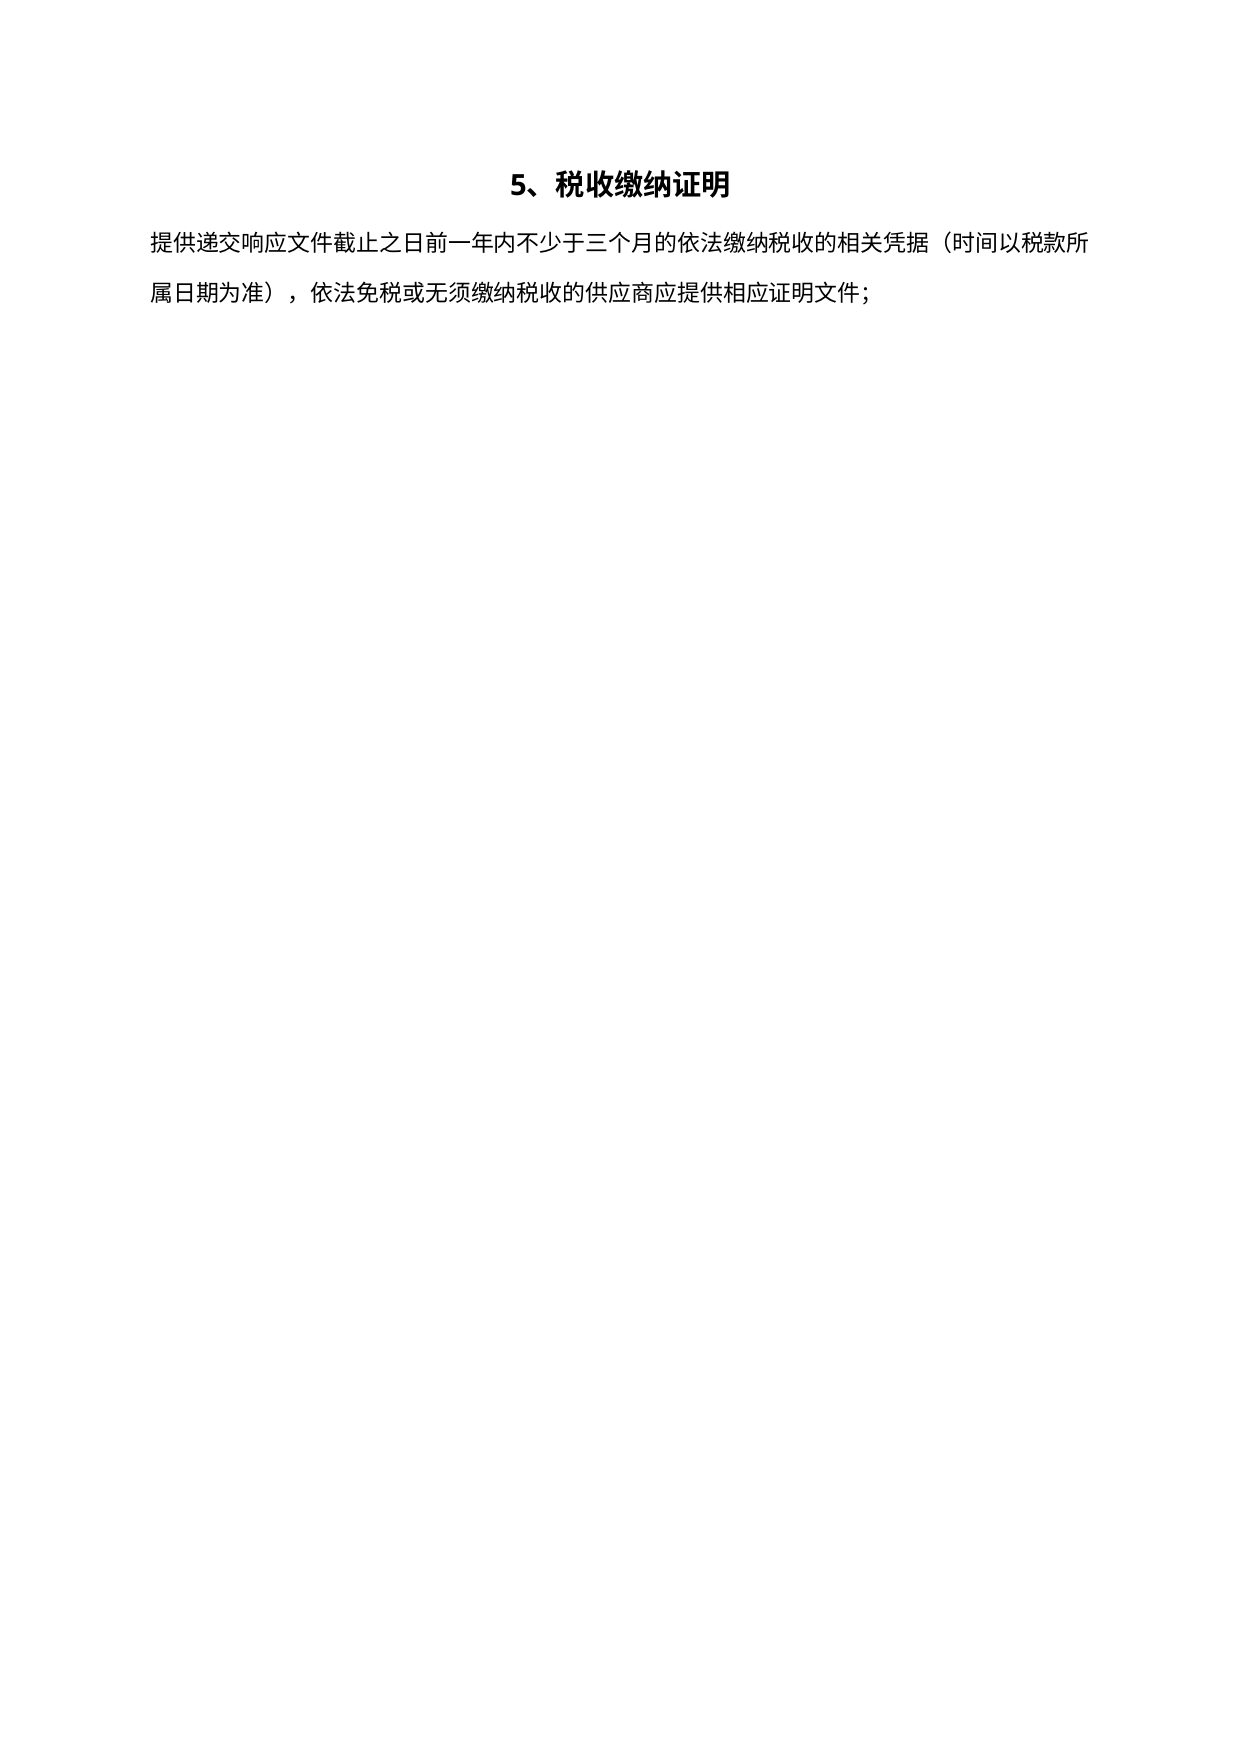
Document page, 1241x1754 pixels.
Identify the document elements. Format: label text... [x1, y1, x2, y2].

text 5、税收缴纳证明 [150, 162, 1090, 204]
text 提供递交响应文件截止之日前一年内不少于三个月的依法缴纳税收的相关凭据（时间以税款所属日期为准），依法免税或无须缴纳税收的供应商应提供相应证明文件； [150, 225, 1090, 308]
